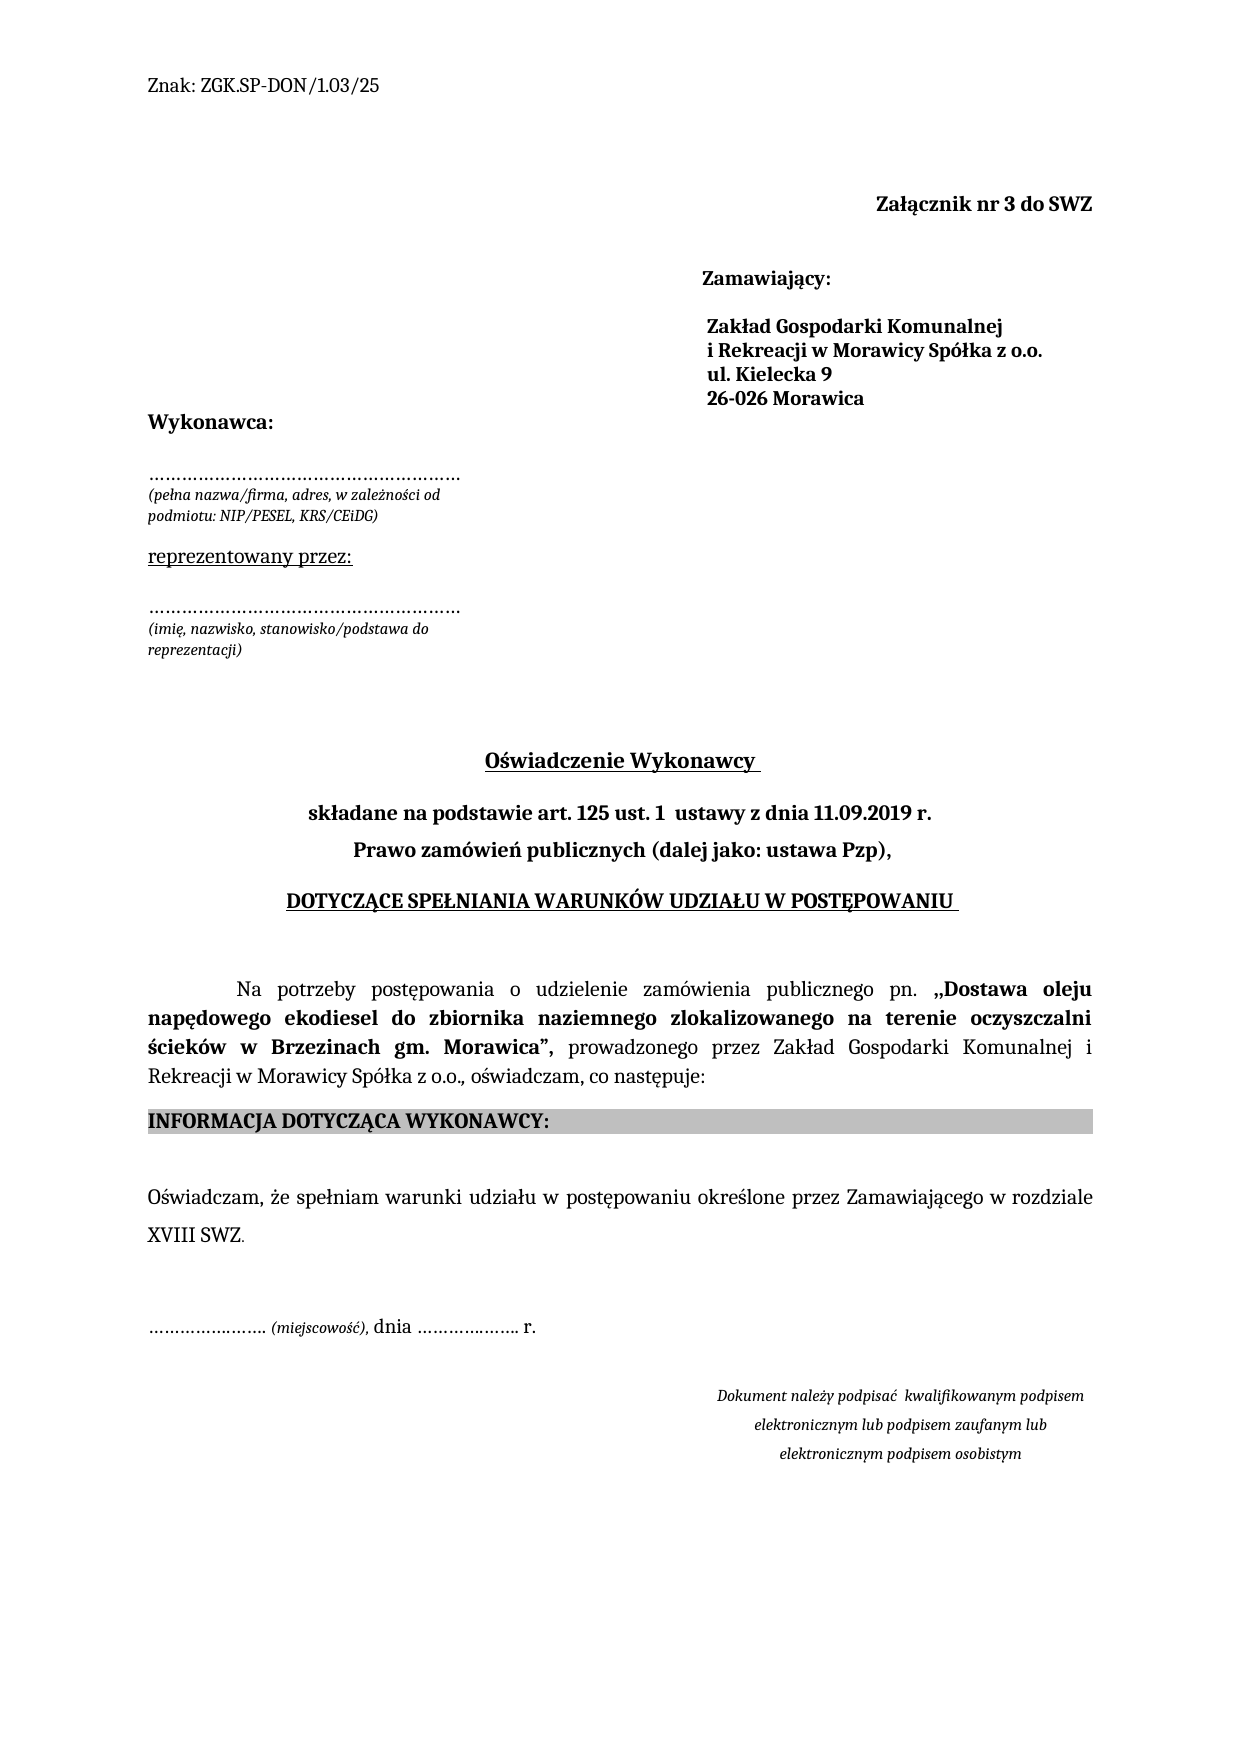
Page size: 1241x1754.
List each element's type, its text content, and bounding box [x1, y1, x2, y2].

text 26-026 Morawica [148, 386, 1093, 410]
text DOTYCZĄCE SPEŁNIANIA WARUNKÓW UDZIAŁU W POSTĘPOWANIU [148, 888, 1093, 913]
text ………………………………………………… [148, 594, 472, 619]
text ul. Kielecka 9 [148, 362, 1093, 386]
text ………………………………………………… [148, 461, 472, 486]
text Dokument należy podpisać kwalifikowanym podpisem elektronicznym lub podpisem zaufanym lub elektronicznym podpisem osobistym [709, 1387, 1093, 1463]
text Załącznik nr 3 do SWZ [694, 192, 1093, 217]
text reprezentowany przez: [148, 544, 1093, 569]
text Prawo zamówień publicznych (dalej jako: ustawa Pzp), [148, 838, 1093, 863]
text Wykonawca: [148, 410, 1093, 435]
text (pełna nazwa/firma, adres, w zależności od podmiotu: NIP/PESEL, KRS/CEiDG) [148, 486, 472, 526]
text Oświadczam, że spełniam warunki udziału w postępowaniu określone przez Zamawiającego w rozdziale XVIII SWZ. [148, 1184, 1093, 1248]
text Oświadczenie Wykonawcy [148, 748, 1093, 774]
text Na potrzeby postępowania o udzielenie zamówienia publicznego pn. ,,Dostawa oleju napędowego ekodiesel do zbiornika naziemnego zlokalizowanego na terenie oczyszczalni ścieków w Brzezinach gm. Morawica”, prowadzonego przez Zakład Gospodarki Komunalnej i Rekreacji w Morawicy Spółka z o.o., oświadczam, co następuje: [148, 976, 1093, 1088]
text składane na podstawie art. 125 ust. 1 ustawy z dnia 11.09.2019 r. [148, 800, 1093, 825]
text (imię, nazwisko, stanowisko/podstawa do reprezentacji) [148, 619, 472, 659]
text Zakład Gospodarki Komunalnej [148, 314, 1093, 338]
text INFORMACJA DOTYCZĄCA WYKONAWCY: [148, 1109, 1093, 1134]
text i Rekreacji w Morawicy Spółka z o.o. [148, 338, 1093, 362]
text …………….……. (miejscowość), dnia ………….……. r. [148, 1315, 1093, 1339]
text Zamawiający: [148, 266, 1093, 290]
